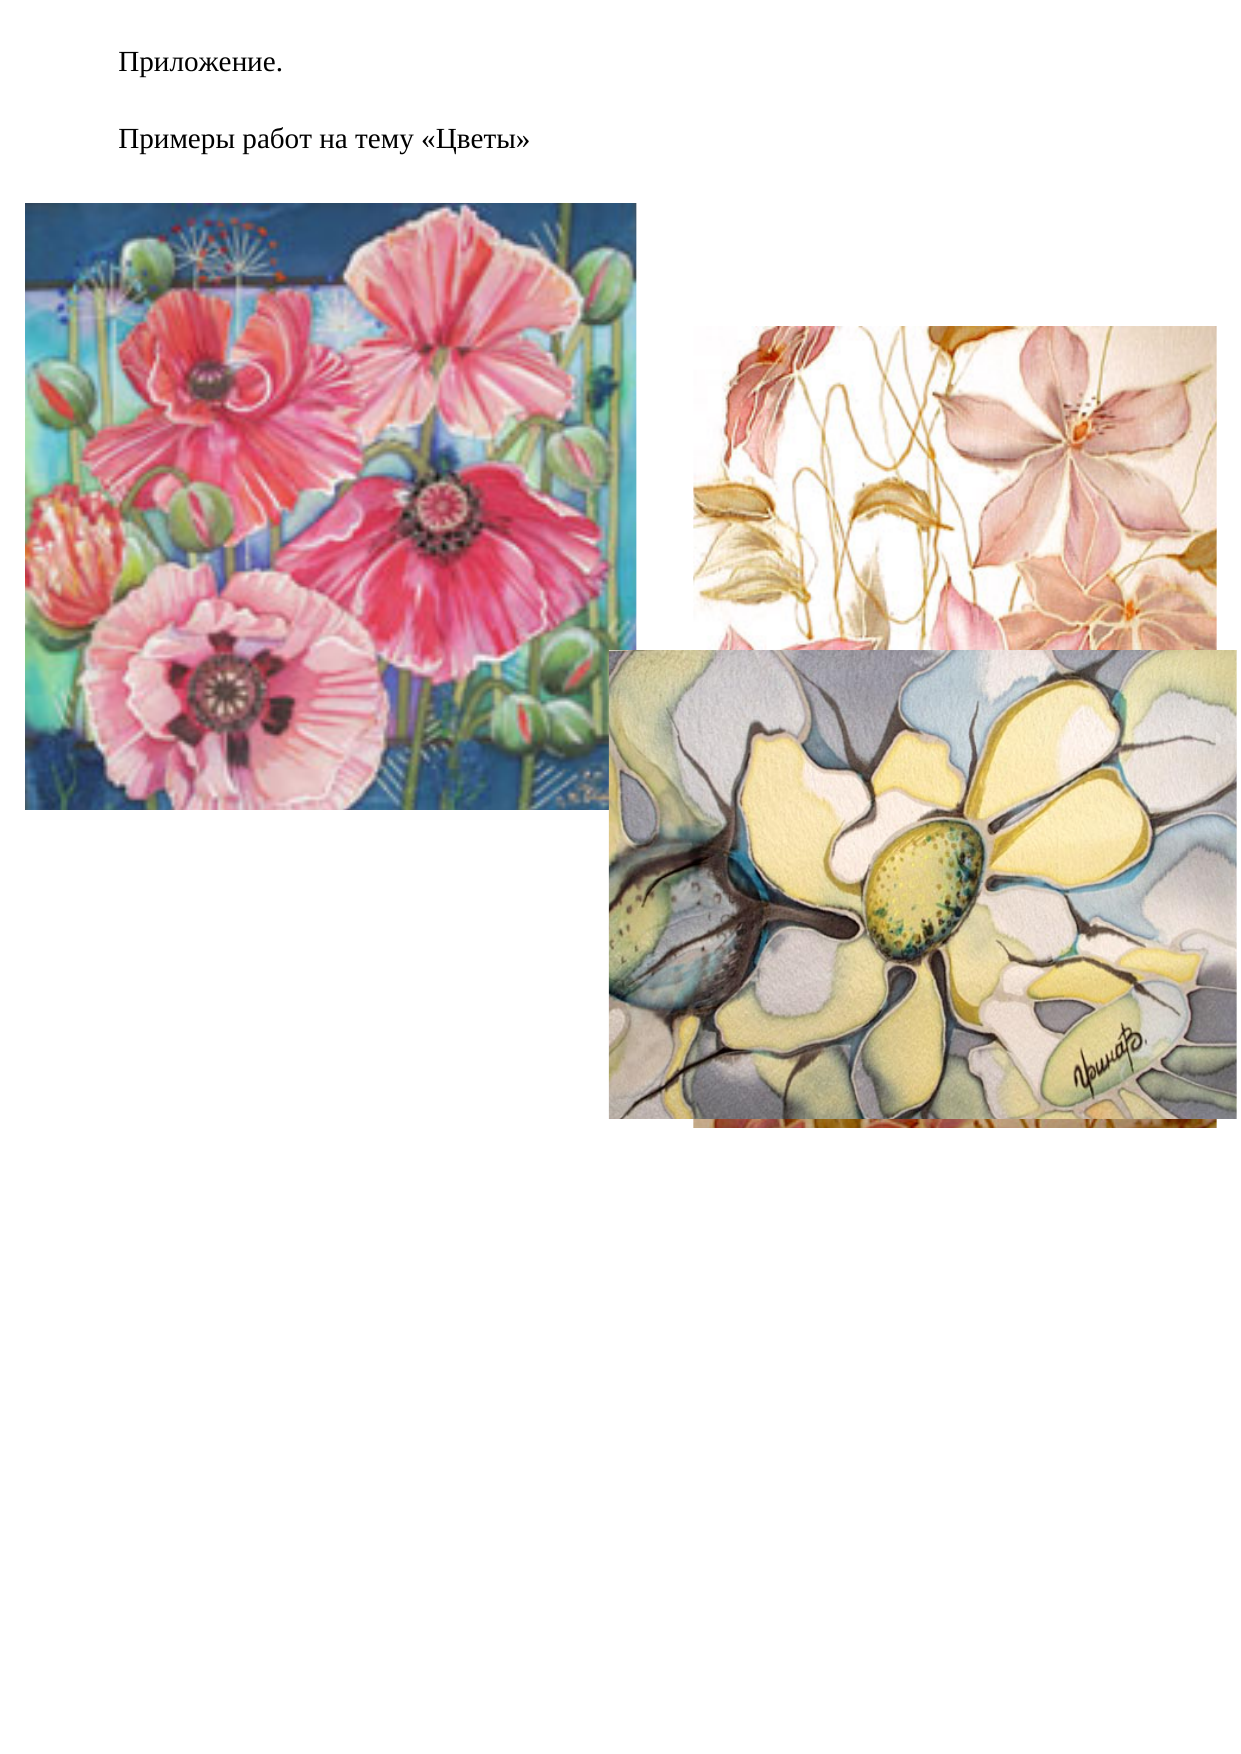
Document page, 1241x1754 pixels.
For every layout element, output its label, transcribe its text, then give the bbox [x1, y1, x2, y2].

picture [25, 203, 1237, 1128]
text Примеры работ на тему «Цветы» [118, 121, 1196, 155]
text Приложение. [118, 44, 1196, 78]
